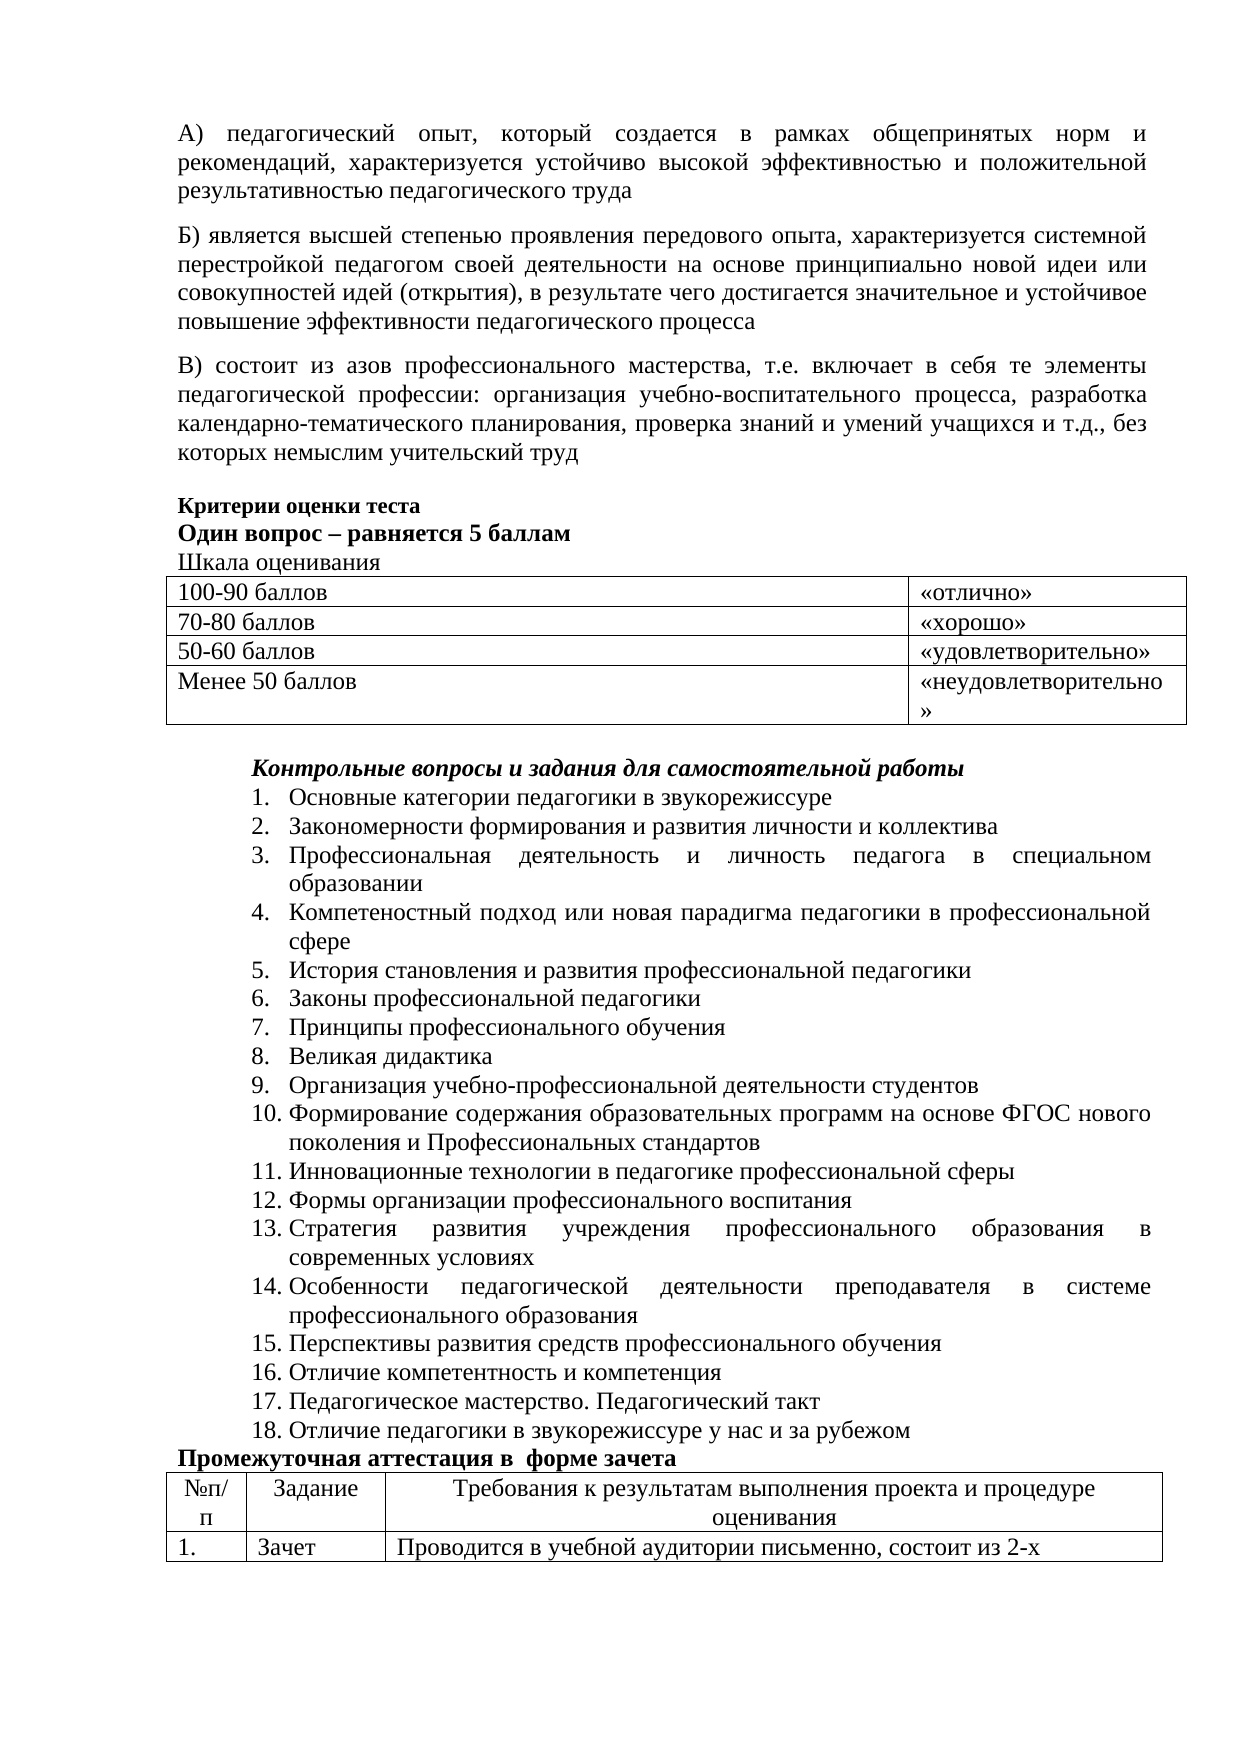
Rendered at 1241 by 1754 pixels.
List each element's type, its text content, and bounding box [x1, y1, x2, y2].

list Основные категории педагогики в звукорежиссуре [251, 782, 1152, 811]
table_header Задание [247, 1473, 385, 1531]
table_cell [386, 1532, 1162, 1561]
table_cell 1. [167, 1532, 246, 1561]
list История становления и развития профессиональной педагогики [251, 955, 1152, 983]
list Особенности педагогической деятельности преподавателя в системе профессионального образования [251, 1271, 1152, 1328]
table_cell «хорошо» [909, 607, 1186, 635]
table_cell 70-80 баллов [167, 607, 908, 635]
table_cell «удовлетворительно» [909, 636, 1186, 665]
table_cell Зачет [247, 1532, 385, 1561]
list Отличие компетентность и компетенция [251, 1357, 1152, 1386]
text Один вопрос – равняется 5 баллам [177, 518, 1148, 547]
list Великая дидактика [251, 1041, 1152, 1070]
text Шкала оценивания [177, 547, 1148, 576]
table_header №п/п [167, 1473, 246, 1531]
list Отличие педагогики в звукорежиссуре у нас и за рубежом [251, 1415, 1152, 1443]
table_header «отлично» [909, 577, 1186, 606]
text Б) является высшей степенью проявления передового опыта, характеризуется системной перестройкой педагогом своей деятельности на основе принципиально новой идеи или совокупностей идей (открытия), в результате чего достигается значительное и устойчивое повышение эффективности педагогического процесса [177, 220, 1148, 335]
text В) состоит из азов профессионального мастерства, т.е. включает в себя те элементы педагогической профессии: организация учебно-воспитательного процесса, разработка календарно-тематического планирования, проверка знаний и умений учащихся и т.д., без которых немыслим учительский труд [177, 351, 1148, 466]
list Формы организации профессионального воспитания [251, 1185, 1152, 1213]
list Компетеностный подход или новая парадигма педагогики в профессиональной сфере [251, 897, 1152, 955]
list Формирование содержания образовательных программ на основе ФГОС нового поколения и Профессиональных стандартов [251, 1098, 1152, 1156]
table_cell Менее 50 баллов [167, 666, 908, 724]
text Критерии оценки теста [177, 492, 1148, 518]
table_header 100-90 баллов [167, 577, 908, 606]
table_cell 50-60 баллов [167, 636, 908, 665]
list Педагогическое мастерство. Педагогический такт [251, 1386, 1152, 1415]
list Стратегия развития учреждения профессионального образования в современных условиях [251, 1213, 1152, 1271]
table_header Требования к результатам выполнения проекта и процедуре оценивания [386, 1473, 1162, 1531]
text Контрольные вопросы и задания для самостоятельной работы [177, 753, 1152, 782]
table_cell «неудовлетворительно» [909, 666, 1186, 724]
text Промежуточная аттестация в форме зачета [177, 1443, 1152, 1472]
text А) педагогический опыт, который создается в рамках общепринятых норм и рекомендаций, характеризуется устойчиво высокой эффективностью и положительной результативностью педагогического труда [177, 118, 1148, 204]
list Организация учебно-профессиональной деятельности студентов [251, 1070, 1152, 1098]
list Принципы профессионального обучения [251, 1012, 1152, 1041]
list Закономерности формирования и развития личности и коллектива [251, 811, 1152, 840]
list Перспективы развития средств профессионального обучения [251, 1328, 1152, 1357]
list Профессиональная деятельность и личность педагога в специальном образовании [251, 840, 1152, 897]
list Инновационные технологии в педагогике профессиональной сферы [251, 1156, 1152, 1185]
list Законы профессиональной педагогики [251, 983, 1152, 1012]
